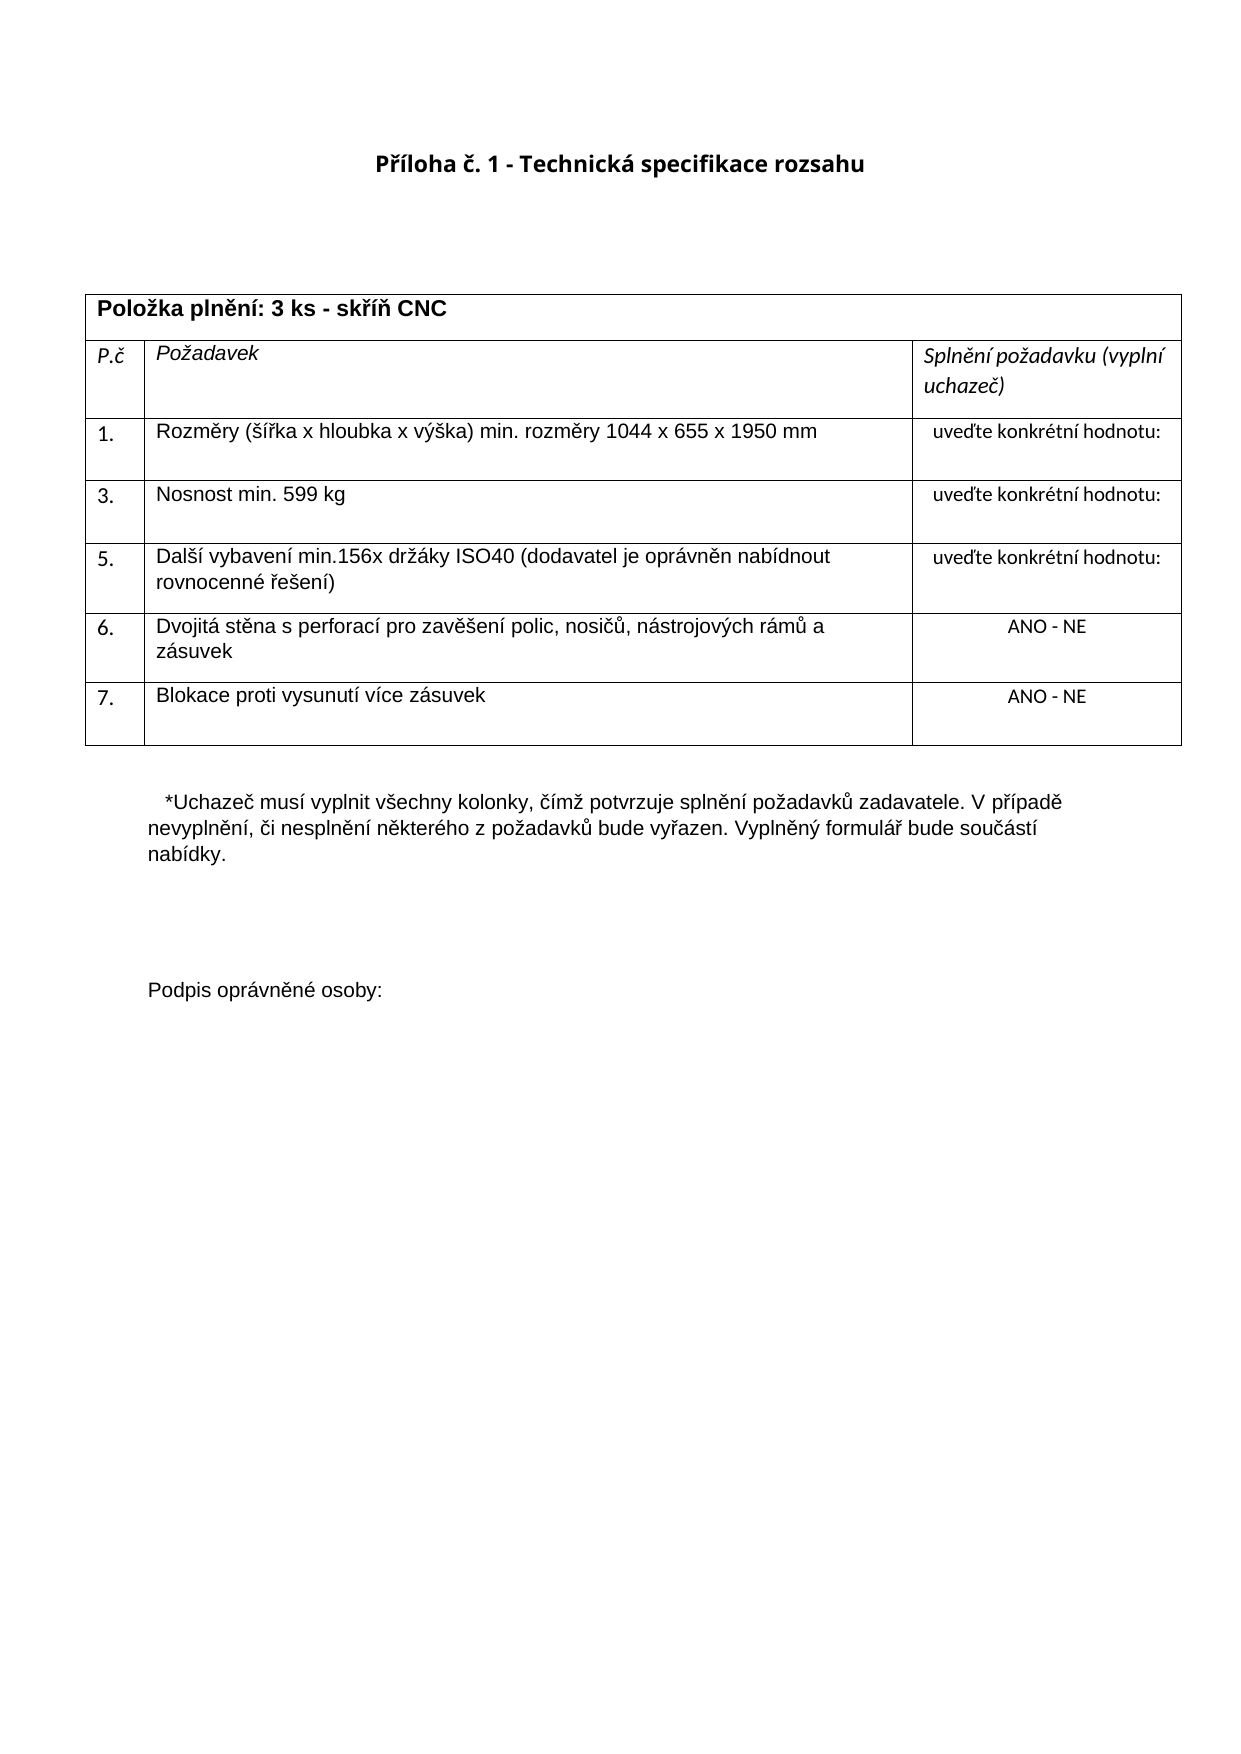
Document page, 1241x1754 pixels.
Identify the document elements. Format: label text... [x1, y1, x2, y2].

table_cell uveďte konkrétní hodnotu: [913, 419, 1181, 480]
table_cell 1. [86, 419, 144, 480]
text *Uchazeč musí vyplnit všechny kolonky, čímž potvrzuje splnění požadavků zadavatele. V případě nevyplnění, či nesplnění některého z požadavků bude vyřazen. Vyplněný formulář bude součástí nabídky. [148, 790, 1093, 865]
table_cell Dvojitá stěna s perforací pro zavěšení polic, nosičů, nástrojových rámů a zásuvek [145, 614, 912, 682]
text Příloha č. 1 - Technická specifikace rozsahu [148, 148, 1093, 179]
table_cell P.č [86, 341, 144, 418]
table_header Položka plnění: 3 ks - skříň CNC [86, 295, 1181, 340]
table_cell ANO - NE [913, 683, 1181, 745]
table_cell Blokace proti vysunutí více zásuvek [145, 683, 912, 745]
table_cell Splnění požadavku (vyplní uchazeč) [913, 341, 1181, 418]
table_cell uveďte konkrétní hodnotu: [913, 481, 1181, 543]
table_cell 6. [86, 614, 144, 682]
table_cell Požadavek [145, 341, 912, 418]
table_cell Další vybavení min.156x držáky ISO40 (dodavatel je oprávněn nabídnout rovnocenné řešení) [145, 544, 912, 612]
table_cell 7. [86, 683, 144, 745]
text Podpis oprávněné osoby: [148, 978, 1093, 1002]
table_cell 3. [86, 481, 144, 543]
table_cell uveďte konkrétní hodnotu: [913, 544, 1181, 612]
table_cell Nosnost min. 599 kg [145, 481, 912, 543]
table_cell 5. [86, 544, 144, 612]
table_cell Rozměry (šířka x hloubka x výška) min. rozměry 1044 x 655 x 1950 mm [145, 419, 912, 480]
table_cell ANO - NE [913, 614, 1181, 682]
